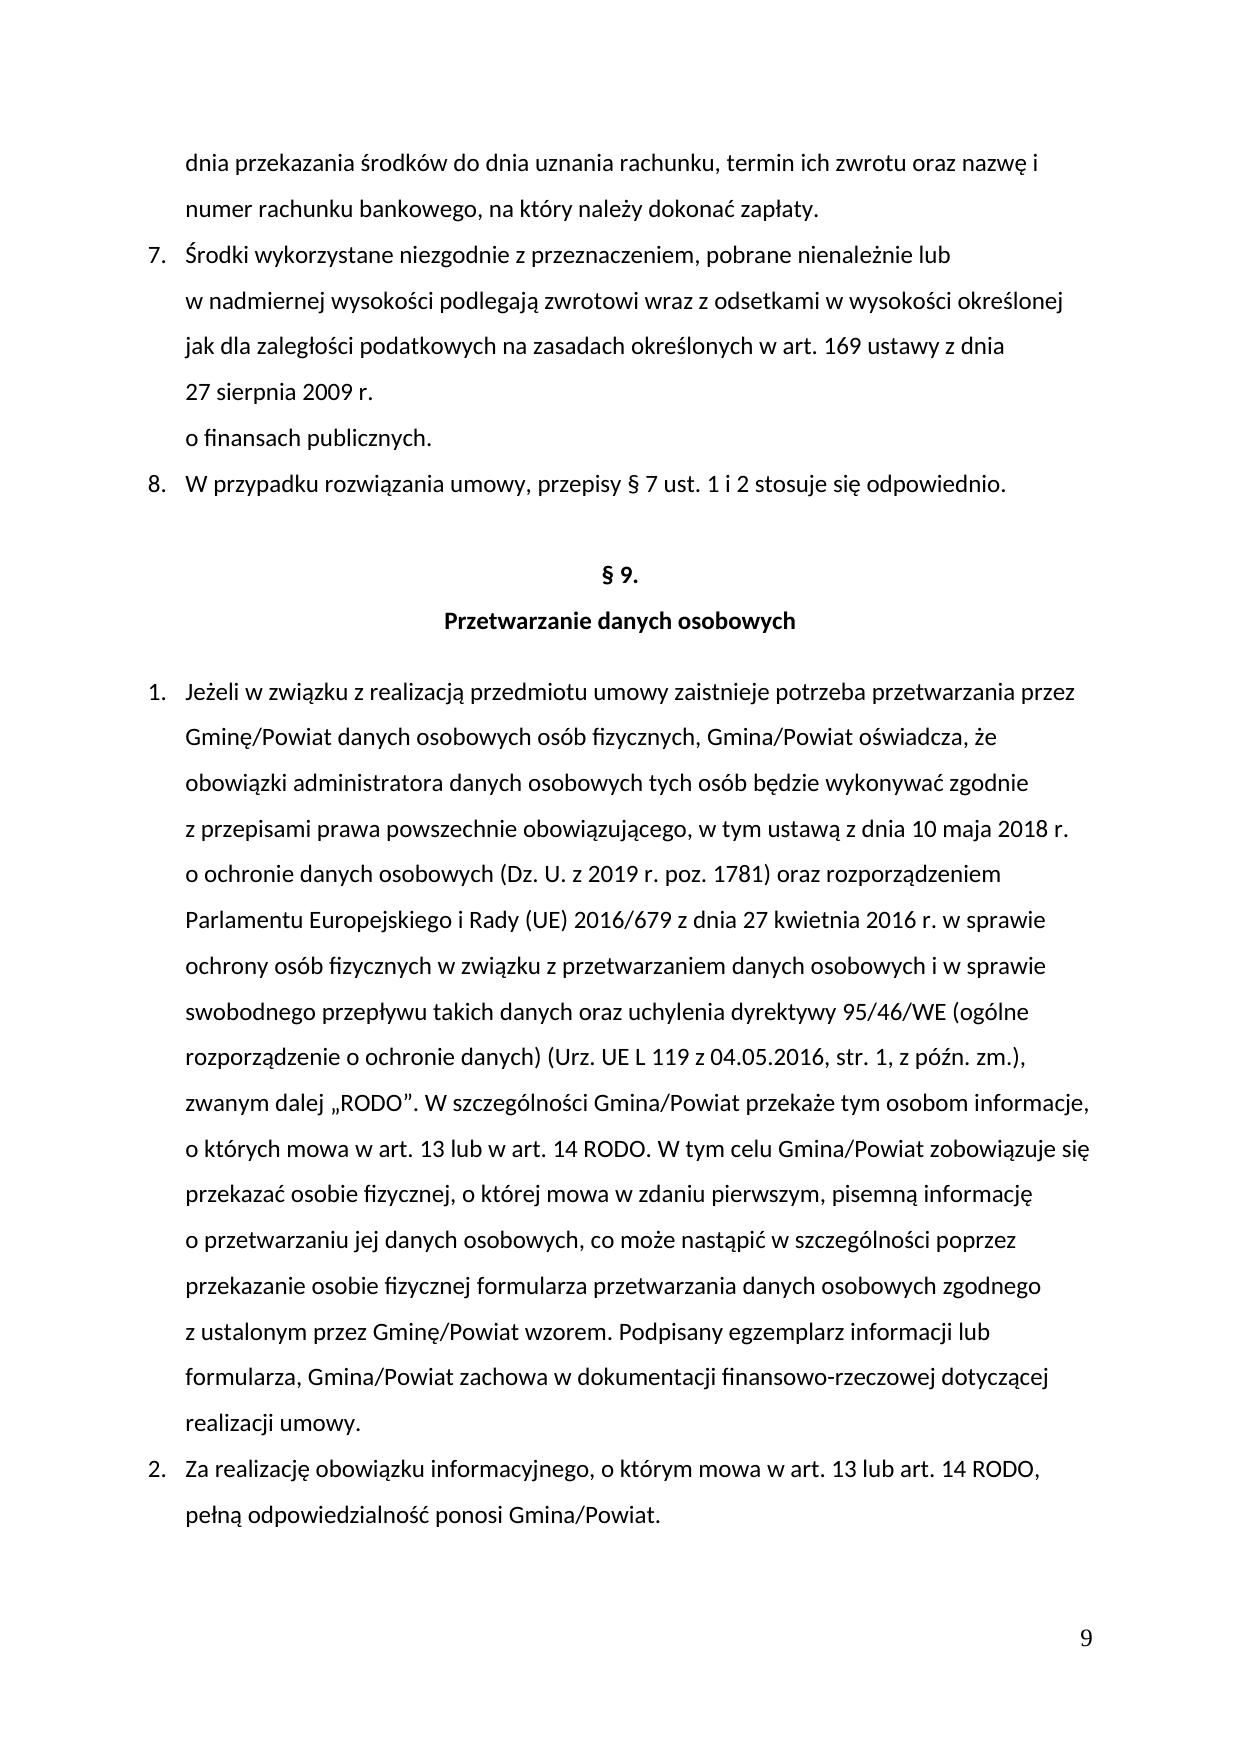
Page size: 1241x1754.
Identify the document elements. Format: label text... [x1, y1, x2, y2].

list Za realizację obowiązku informacyjnego, o którym mowa w art. 13 lub art. 14 RODO, pełną odpowiedzialność ponosi Gmina/Powiat. [148, 1453, 1093, 1529]
list W przypadku rozwiązania umowy, przepisy § 7 ust. 1 i 2 stosuje się odpowiednio. [148, 468, 1093, 498]
text § 9. [148, 559, 1093, 590]
text Przetwarzanie danych osobowych [148, 605, 1093, 635]
list Jeżeli w związku z realizacją przedmiotu umowy zaistnieje potrzeba przetwarzania przez Gminę/Powiat danych osobowych osób fizycznych, Gmina/Powiat oświadcza, że obowiązki administratora danych osobowych tych osób będzie wykonywać zgodnie z przepisami prawa powszechnie obowiązującego, w tym ustawą z dnia 10 maja 2018 r. o ochronie danych osobowych (Dz. U. z 2019 r. poz. 1781) oraz rozporządzeniem Parlamentu Europejskiego i Rady (UE) 2016/679 z dnia 27 kwietnia 2016 r. w sprawie ochrony osób fizycznych w związku z przetwarzaniem danych osobowych i w sprawie swobodnego przepływu takich danych oraz uchylenia dyrektywy 95/46/WE (ogólne rozporządzenie o ochronie danych) (Urz. UE L 119 z 04.05.2016, str. 1, z późn. zm.), zwanym dalej „RODO”. W szczególności Gmina/Powiat przekaże tym osobom informacje, o których mowa w art. 13 lub w art. 14 RODO. W tym celu Gmina/Powiat zobowiązuje się przekazać osobie fizycznej, o której mowa w zdaniu pierwszym, pisemną informację o przetwarzaniu jej danych osobowych, co może nastąpić w szczególności poprzez przekazanie osobie fizycznej formularza przetwarzania danych osobowych zgodnego z ustalonym przez Gminę/Powiat wzorem. Podpisany egzemplarz informacji lub formularza, Gmina/Powiat zachowa w dokumentacji finansowo-rzeczowej dotyczącej realizacji umowy. [148, 676, 1093, 1438]
list Środki wykorzystane niezgodnie z przeznaczeniem, pobrane nienależnie lub w nadmiernej wysokości podlegają zwrotowi wraz z odsetkami w wysokości określonej jak dla zaległości podatkowych na zasadach określonych w art. 169 ustawy z dnia 27 sierpnia 2009 r. o finansach publicznych. [148, 239, 1093, 452]
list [148, 148, 1093, 224]
